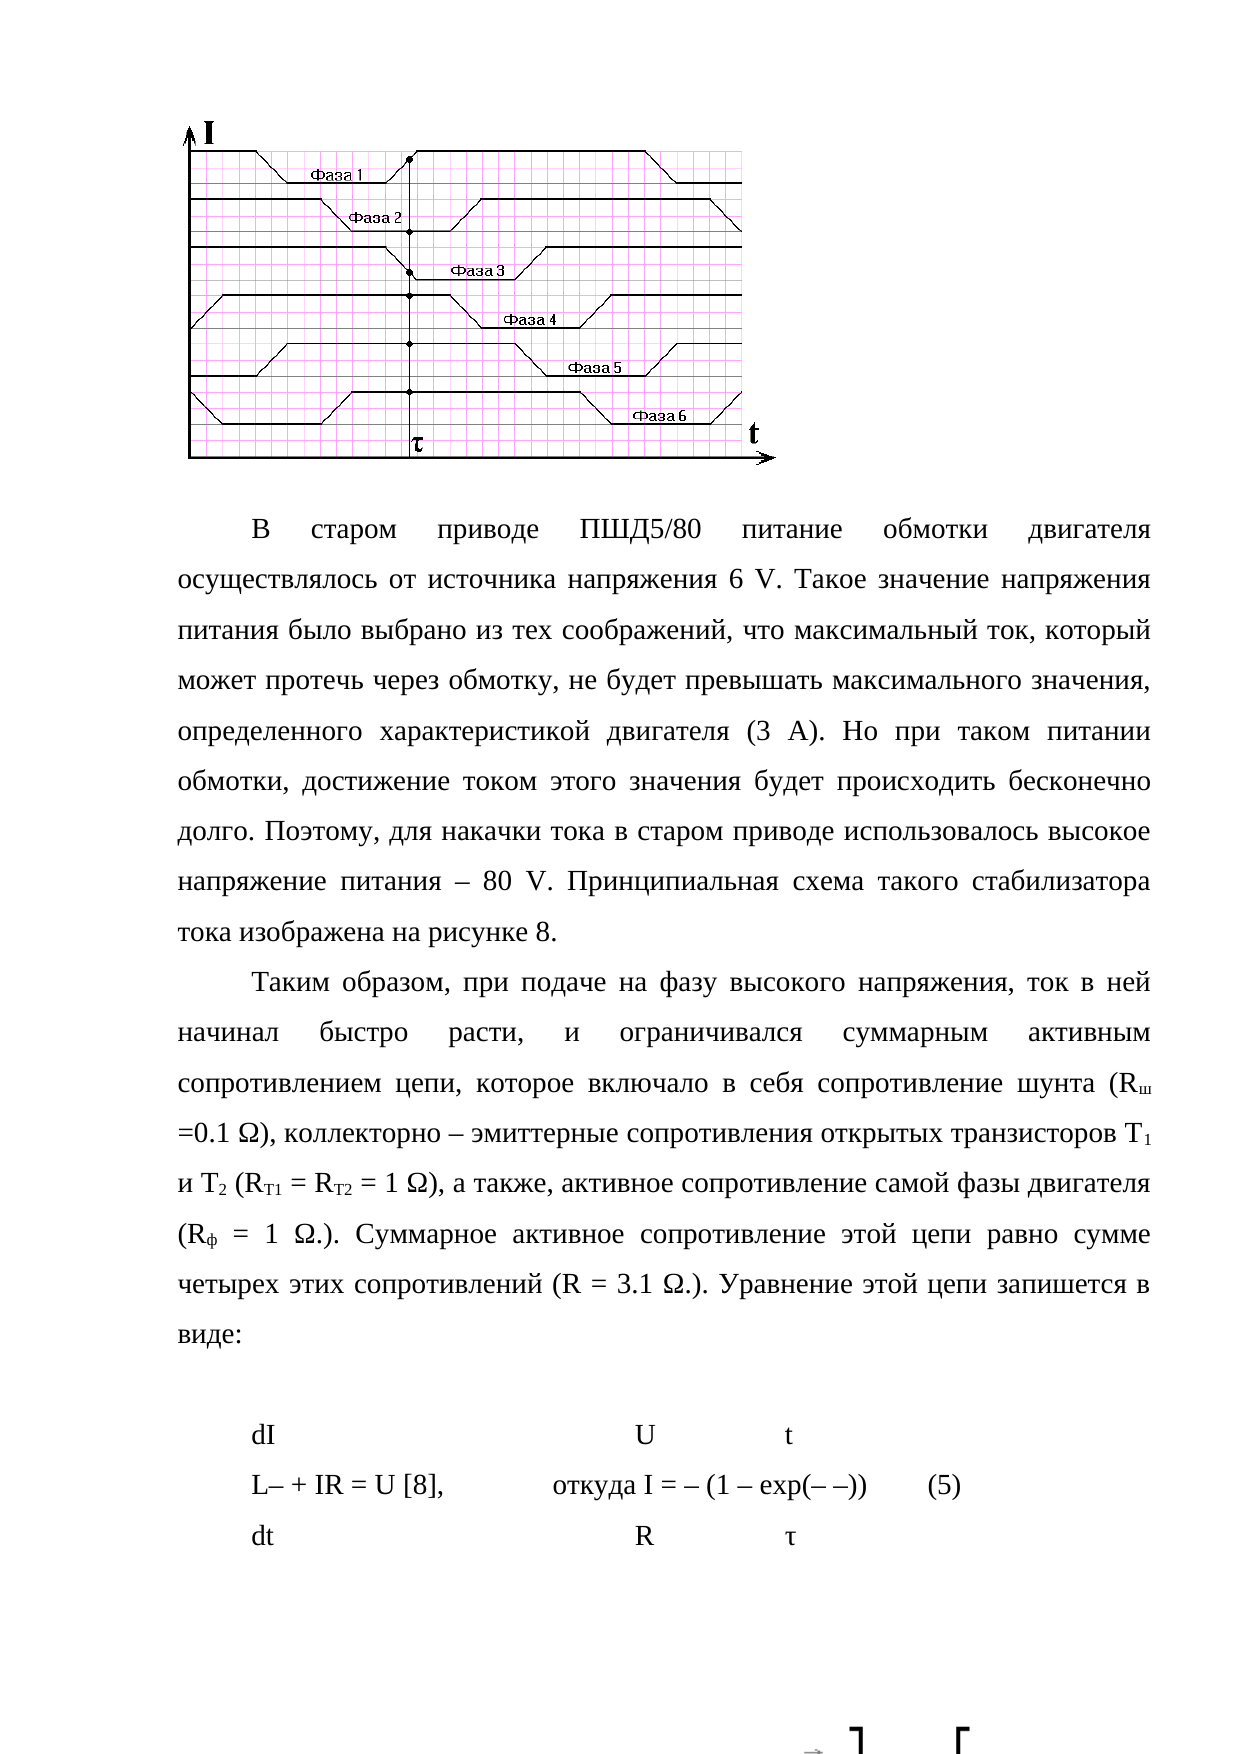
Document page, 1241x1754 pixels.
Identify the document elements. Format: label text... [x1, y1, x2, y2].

text L– + IR = U [8], откуда I = – (1 – exp(– –)) (5) [177, 1467, 1152, 1501]
text Таким образом, при подаче на фазу высокого напряжения, ток в ней начинал быстро расти, и ограничивался суммарным активным сопротивлением цепи, которое включало в себя сопротивление шунта (Rш =0.1 Ω), коллекторно – эмиттерные сопротивления открытых транзисторов Т1 и Т2 (RТ1 = RТ2 = 1 Ω), а также, активное сопротивление самой фазы двигателя (Rф = 1 Ω.). Суммарное активное сопротивление этой цепи равно сумме четырех этих сопротивлений (R = 3.1 Ω.). Уравнение этой цепи запишется в виде: [177, 964, 1152, 1350]
picture [177, 118, 778, 469]
text dI U t [177, 1417, 1152, 1451]
text В старом приводе ПШД5/80 питание обмотки двигателя осуществлялось от источника напряжения 6 V. Такое значение напряжения питания было выбрано из тех соображений, что максимальный ток, который может протечь через обмотку, не будет превышать максимального значения, определенного характеристикой двигателя (3 А). Но при таком питании обмотки, достижение током этого значения будет происходить бесконечно долго. Поэтому, для накачки тока в старом приводе использовалось высокое напряжение питания – 80 V. Принципиальная схема такого стабилизатора тока изображена на рисунке 8. [177, 511, 1152, 947]
text dt R τ [177, 1518, 1152, 1551]
picture [755, 1720, 1083, 1754]
